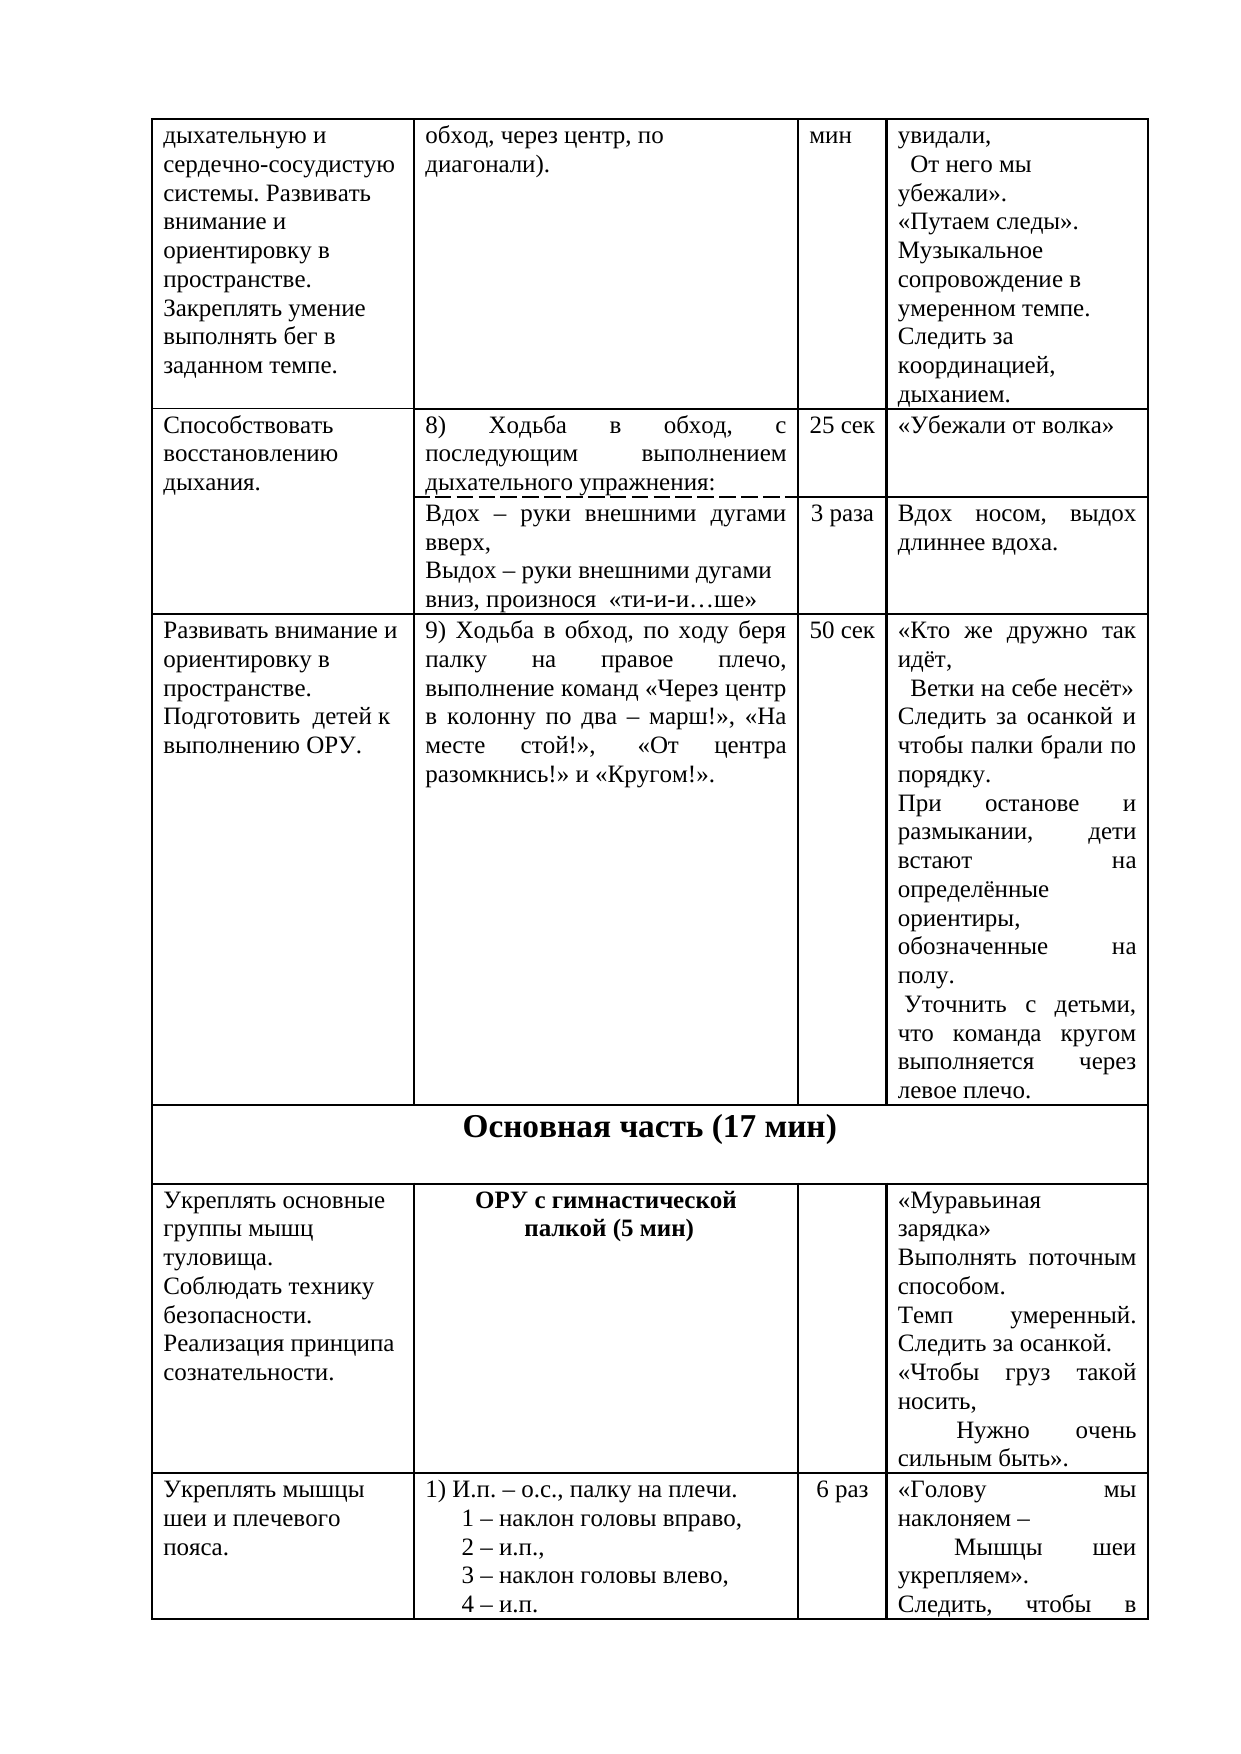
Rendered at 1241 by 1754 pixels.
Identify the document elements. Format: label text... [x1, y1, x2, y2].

table_cell 9) Ходьба в обход, по ходу беря палку на правое плечо, выполнение команд «Через центр в колонну по два – марш!», «На месте стой!», «От центра разомкнись!» и «Кругом!». [415, 615, 797, 1104]
table_cell 6 раз [799, 1474, 885, 1618]
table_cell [153, 120, 413, 408]
table_cell [799, 1185, 885, 1472]
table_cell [888, 120, 1147, 408]
table_cell Вдох – руки внешними дугами вверх, Выдох – руки внешними дугами вниз, произнося «ти-и-и…ше» [415, 496, 797, 613]
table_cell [415, 120, 797, 408]
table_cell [888, 1474, 1147, 1618]
table_cell 1,5 мин [799, 120, 885, 408]
table_cell 25 сек [799, 410, 885, 496]
table_cell Развивать внимание и ориентировку в пространстве. Подготовить детей к выполнению ОРУ. [153, 615, 413, 1104]
table_cell «Муравьиная зарядка» Выполнять поточным способом. Темп умеренный. Следить за осанкой. «Чтобы груз такой носить, Нужно очень сильным быть». [888, 1185, 1147, 1472]
table_cell «Убежали от волка» [888, 410, 1147, 496]
table_cell 50 сек [799, 615, 885, 1104]
table_cell ОРУ с гимнастической палкой (5 мин) [415, 1185, 797, 1472]
table_cell Основная часть (17 мин) [153, 1106, 1147, 1183]
table_cell Способствовать восстановлению дыхания. [153, 409, 413, 613]
table_cell Вдох носом, выдох длиннее вдоха. [888, 498, 1147, 613]
table_cell Укреплять основные группы мышц туловища. Соблюдать технику безопасности. Реализация принципа сознательности. [153, 1185, 413, 1472]
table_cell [153, 1474, 413, 1618]
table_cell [415, 1474, 797, 1618]
table_cell «Кто же дружно так идёт, Ветки на себе несёт» Следить за осанкой и чтобы палки брали по порядку. При останове и размыкании, дети встают на определённые ориентиры, обозначенные на полу. Уточнить с детьми, что команда кругом выполняется через левое плечо. [888, 615, 1147, 1104]
table_cell 8) Ходьба в обход, с последующим выполнением дыхательного упражнения: [415, 410, 797, 496]
table_cell 3 раза [799, 498, 885, 613]
